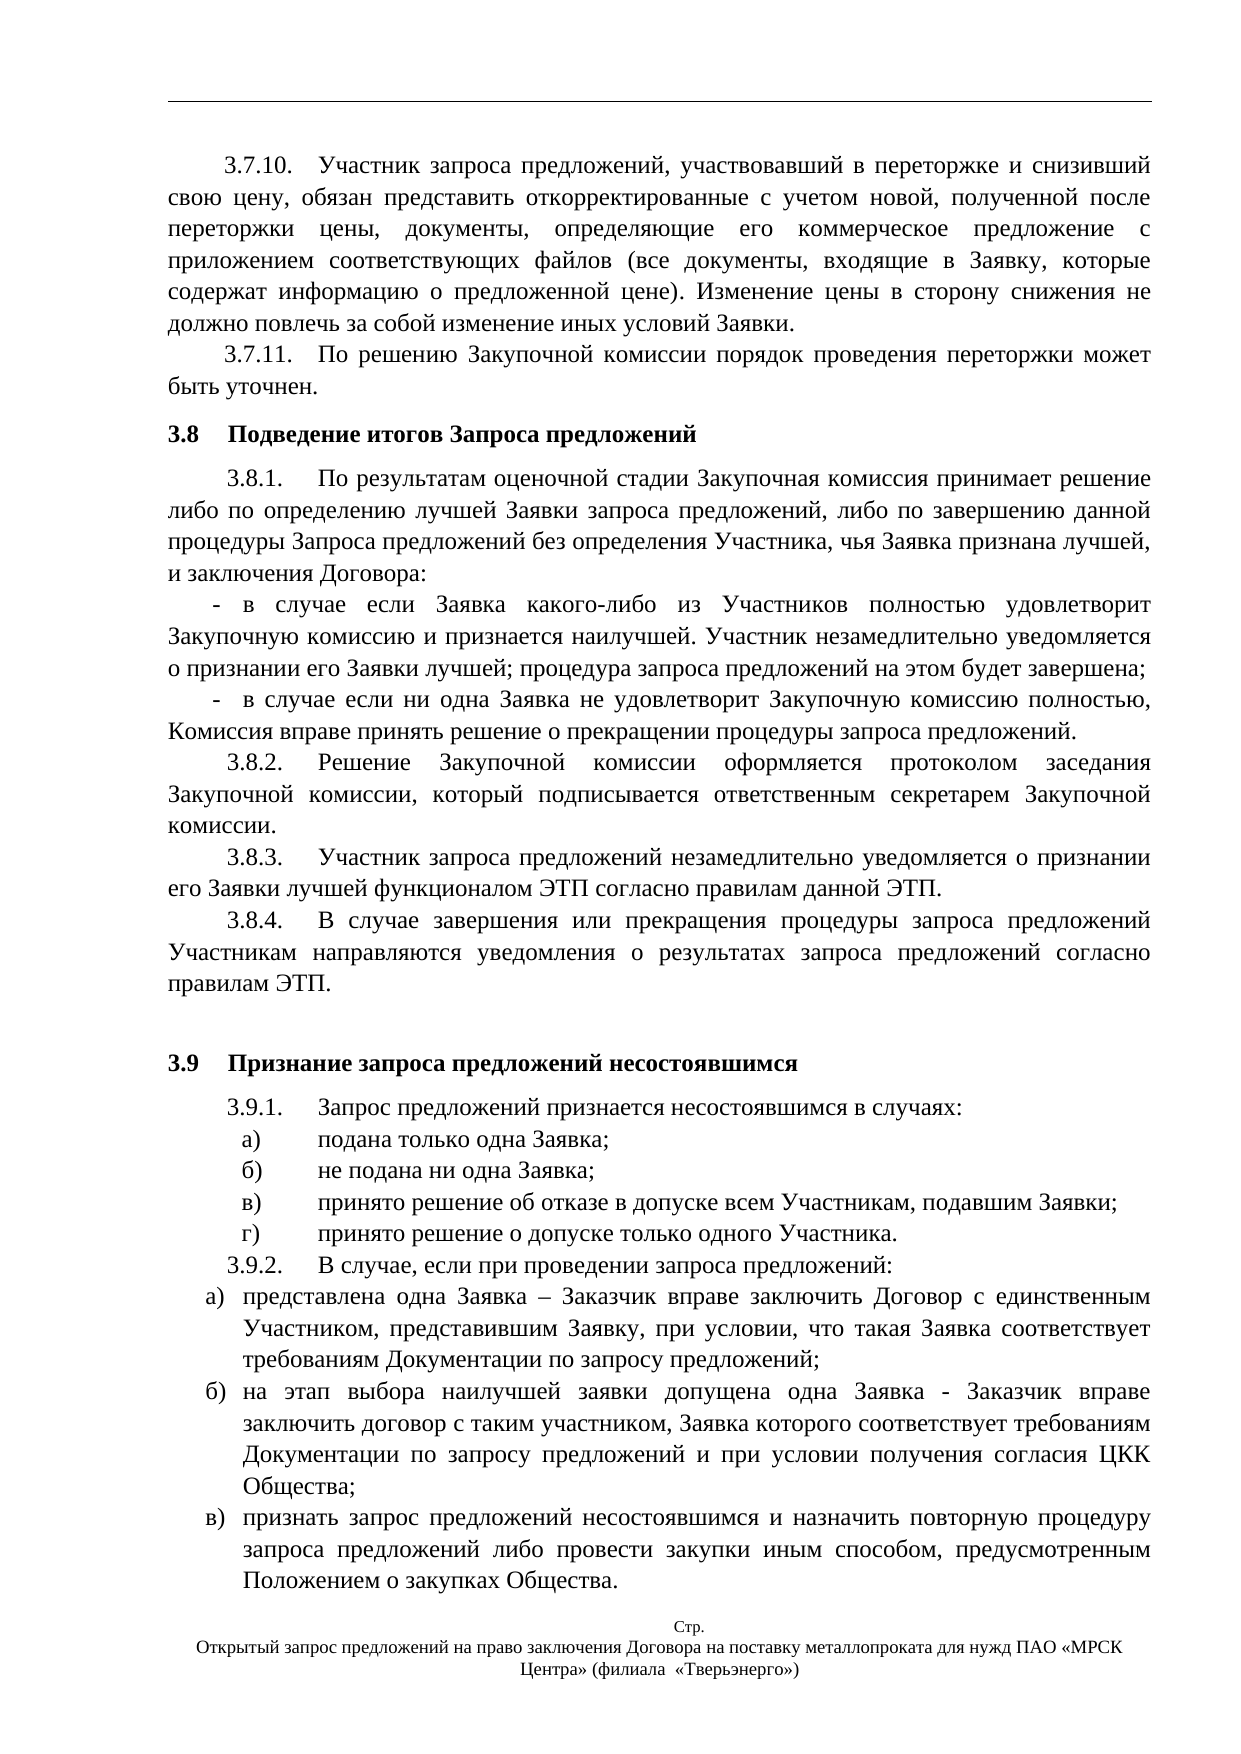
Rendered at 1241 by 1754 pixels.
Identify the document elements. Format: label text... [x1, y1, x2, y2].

list Запрос предложений признается несостоявшимся в случаях: [168, 1092, 1152, 1121]
list представлена одна Заявка – Заказчик вправе заключить Договор с единственным Участником, представившим Заявку, при условии, что такая Заявка соответствует требованиям Документации по запросу предложений; [205, 1281, 1152, 1373]
list Участник запроса предложений незамедлительно уведомляется о признании его Заявки лучшей функционалом ЭТП согласно правилам данной ЭТП. [168, 842, 1152, 902]
subtitle Признание запроса предложений несостоявшимся [168, 1048, 1152, 1077]
list признать запрос предложений несостоявшимся и назначить повторную процедуру запроса предложений либо провести закупки иным способом, предусмотренным Положением о закупках Общества. [205, 1502, 1152, 1594]
list на этап выбора наилучшей заявки допущена одна Заявка - Заказчик вправе заключить договор с таким участником, Заявка которого соответствует требованиям Документации по запросу предложений и при условии получения согласия ЦКК Общества; [205, 1376, 1152, 1499]
list В случае завершения или прекращения процедуры запроса предложений Участникам направляются уведомления о результатах запроса предложений согласно правилам ЭТП. [168, 905, 1152, 997]
list в случае если ни одна Заявка не удовлетворит Закупочную комиссию полностью, Комиссия вправе принять решение о прекращении процедуры запроса предложений. [168, 684, 1152, 744]
subtitle Подведение итогов Запроса предложений [168, 419, 1152, 448]
list Участник запроса предложений, участвовавший в переторжке и снизивший свою цену, обязан представить откорректированные с учетом новой, полученной после переторжки цены, документы, определяющие его коммерческое предложение с приложением соответствующих файлов (все документы, входящие в Заявку, которые содержат информацию о предложенной цене). Изменение цены в сторону снижения не должно повлечь за собой изменение иных условий Заявки. [168, 150, 1152, 337]
list По результатам оценочной стадии Закупочная комиссия принимает решение либо по определению лучшей Заявки запроса предложений, либо по завершению данной процедуры Запроса предложений без определения Участника, чья Заявка признана лучшей, и заключения Договора: [168, 463, 1152, 587]
list в случае если Заявка какого-либо из Участников полностью удовлетворит Закупочную комиссию и признается наилучшей. Участник незамедлительно уведомляется о признании его Заявки лучшей; процедура запроса предложений на этом будет завершена; [168, 589, 1152, 681]
list принято решение об отказе в допуске всем Участникам, подавшим Заявки; [168, 1187, 1152, 1216]
list По решению Закупочной комиссии порядок проведения переторжки может быть уточнен. [168, 339, 1152, 400]
list не подана ни одна Заявка; [168, 1155, 1152, 1184]
list Решение Закупочной комиссии оформляется протоколом заседания Закупочной комиссии, который подписывается ответственным секретарем Закупочной комиссии. [168, 747, 1152, 839]
list принято решение о допуске только одного Участника. [168, 1218, 1152, 1247]
list В случае, если при проведении запроса предложений: [168, 1250, 1152, 1279]
list подана только одна Заявка; [168, 1124, 1152, 1152]
